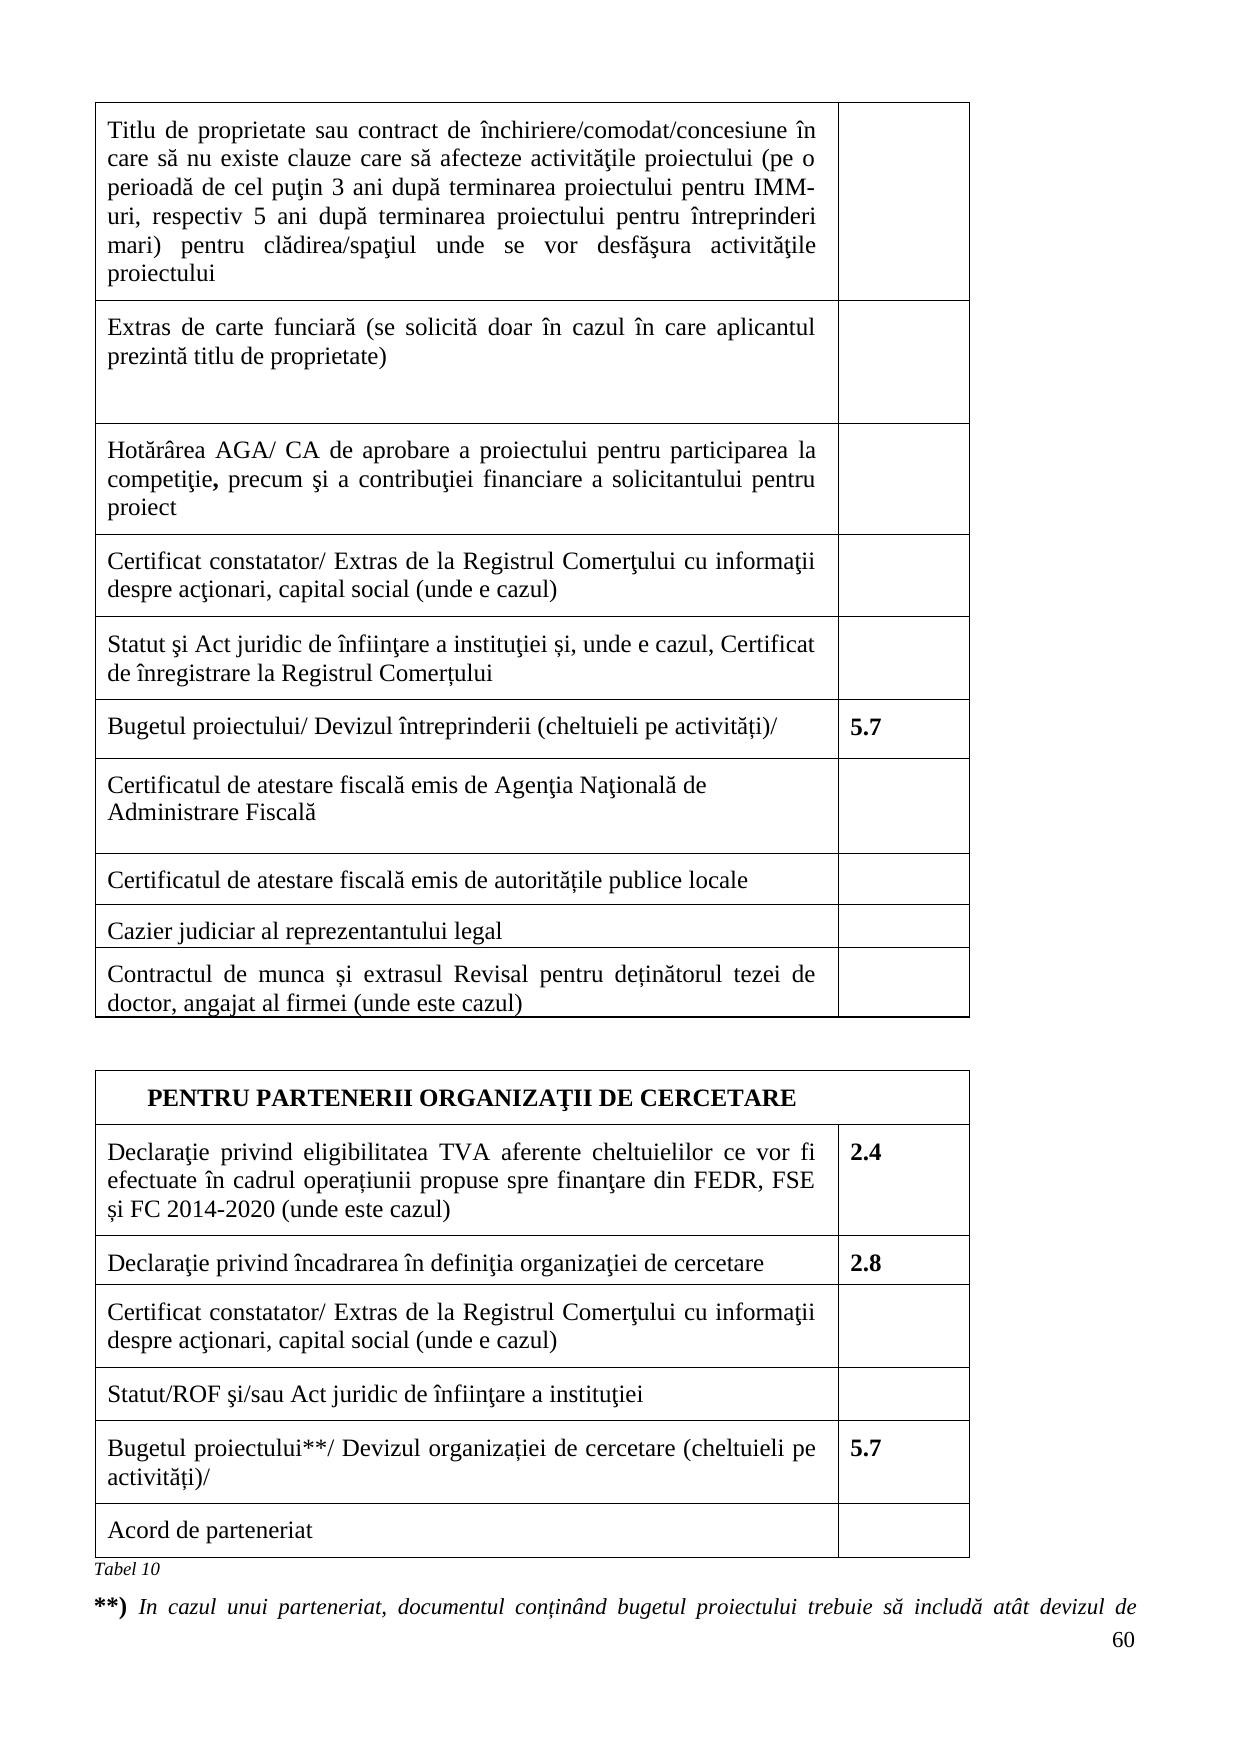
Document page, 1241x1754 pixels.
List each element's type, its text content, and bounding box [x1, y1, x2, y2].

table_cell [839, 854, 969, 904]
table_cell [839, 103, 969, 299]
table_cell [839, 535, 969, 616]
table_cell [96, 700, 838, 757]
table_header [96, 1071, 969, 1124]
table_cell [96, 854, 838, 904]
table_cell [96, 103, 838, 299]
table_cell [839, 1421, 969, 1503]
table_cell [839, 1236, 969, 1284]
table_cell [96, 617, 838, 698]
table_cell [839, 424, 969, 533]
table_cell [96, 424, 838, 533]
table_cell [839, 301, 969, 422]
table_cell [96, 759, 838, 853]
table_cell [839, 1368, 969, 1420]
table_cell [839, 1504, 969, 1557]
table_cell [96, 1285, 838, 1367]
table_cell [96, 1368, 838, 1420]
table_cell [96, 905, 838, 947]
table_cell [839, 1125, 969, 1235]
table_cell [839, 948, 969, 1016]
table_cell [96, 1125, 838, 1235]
text Tabel 10 [94, 1558, 1140, 1580]
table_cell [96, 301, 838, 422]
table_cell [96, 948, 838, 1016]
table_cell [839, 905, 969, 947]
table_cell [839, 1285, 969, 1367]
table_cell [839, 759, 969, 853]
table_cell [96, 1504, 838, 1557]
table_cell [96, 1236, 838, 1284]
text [94, 1591, 1140, 1619]
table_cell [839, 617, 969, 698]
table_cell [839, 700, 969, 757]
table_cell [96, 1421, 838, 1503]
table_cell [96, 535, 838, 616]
